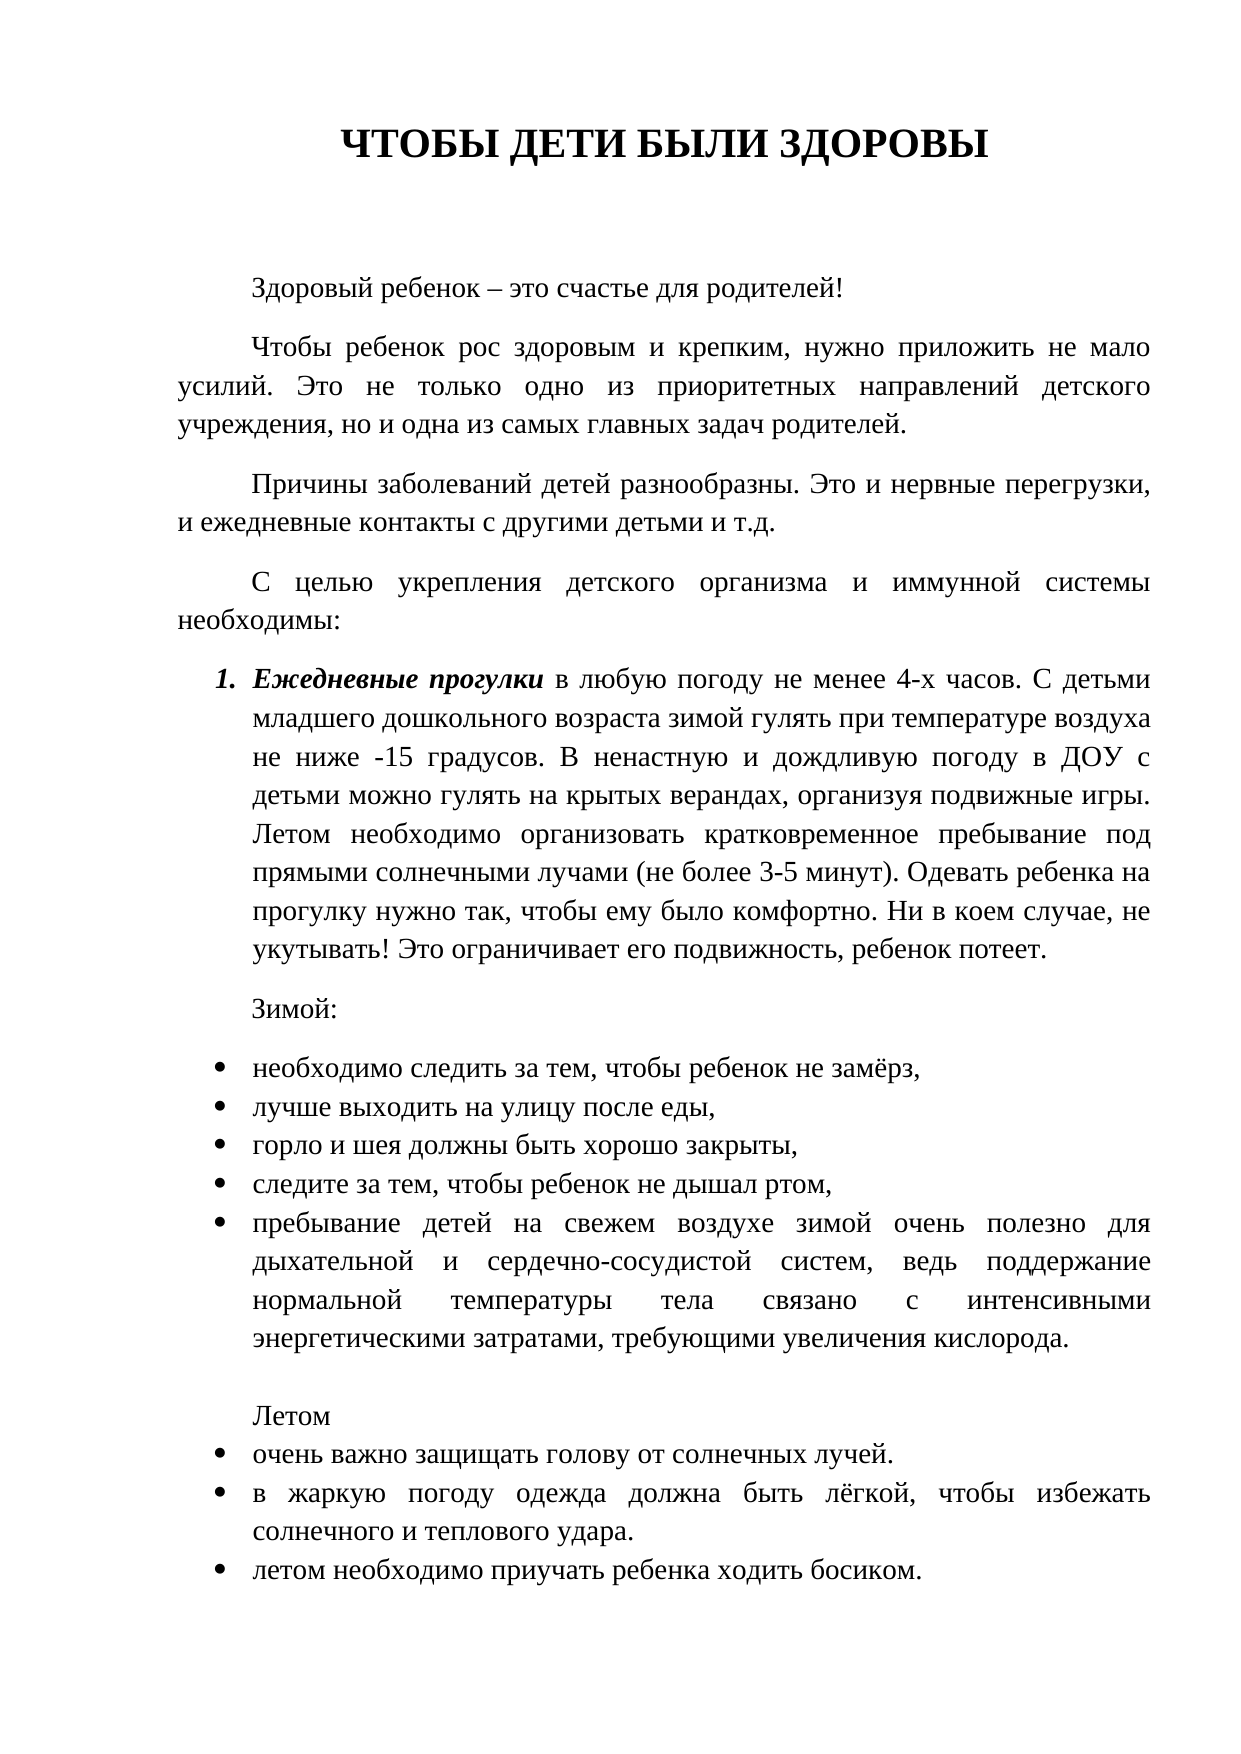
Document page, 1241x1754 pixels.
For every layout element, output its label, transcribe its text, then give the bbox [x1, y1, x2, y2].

list летом необходимо приучать ребенка ходить босиком. [215, 1552, 1152, 1586]
list лучше выходить на улицу после еды, [215, 1089, 1152, 1122]
text Здоровый ребенок – это счастье для родителей! [177, 270, 1152, 303]
list Ежедневные прогулки в любую погоду не менее 4-х часов. С детьми младшего дошкольного возраста зимой гулять при температуре воздуха не ниже -15 градусов. В ненастную и дождливую погоду в ДОУ с детьми можно гулять на крытых верандах, организуя подвижные игры. Летом необходимо организовать кратковременное пребывание под прямыми солнечными лучами (не более 3-5 минут). Одевать ребенка на прогулку нужно так, чтобы ему было комфортно. Ни в коем случае, не укутывать! Это ограничивает его подвижность, ребенок потеет. [215, 662, 1152, 965]
text ЧТОБЫ ДЕТИ БЫЛИ ЗДОРОВЫ [177, 118, 1152, 166]
list пребывание детей на свежем воздухе зимой очень полезно для дыхательной и сердечно-сосудистой систем, ведь поддержание нормальной температуры тела связано с интенсивными энергетическими затратами, требующими увеличения кислорода. [215, 1205, 1152, 1354]
text С целью укрепления детского организма и иммунной системы необходимы: [177, 564, 1152, 636]
list следите за тем, чтобы ребенок не дышал ртом, [215, 1166, 1152, 1200]
list очень важно защищать голову от солнечных лучей. [215, 1436, 1152, 1470]
list необходимо следить за тем, чтобы ребенок не замёрз, [215, 1050, 1152, 1084]
list в жаркую погоду одежда должна быть лёгкой, чтобы избежать солнечного и теплового удара. [215, 1475, 1152, 1547]
list Летом [252, 1398, 1152, 1431]
text Причины заболеваний детей разнообразны. Это и нервные перегрузки, и ежедневные контакты с другими детьми и т.д. [177, 466, 1152, 538]
text Чтобы ребенок рос здоровым и крепким, нужно приложить не мало усилий. Это не только одно из приоритетных направлений детского учреждения, но и одна из самых главных задач родителей. [177, 329, 1152, 440]
list горло и шея должны быть хорошо закрыты, [215, 1127, 1152, 1161]
text Зимой: [177, 991, 1152, 1024]
